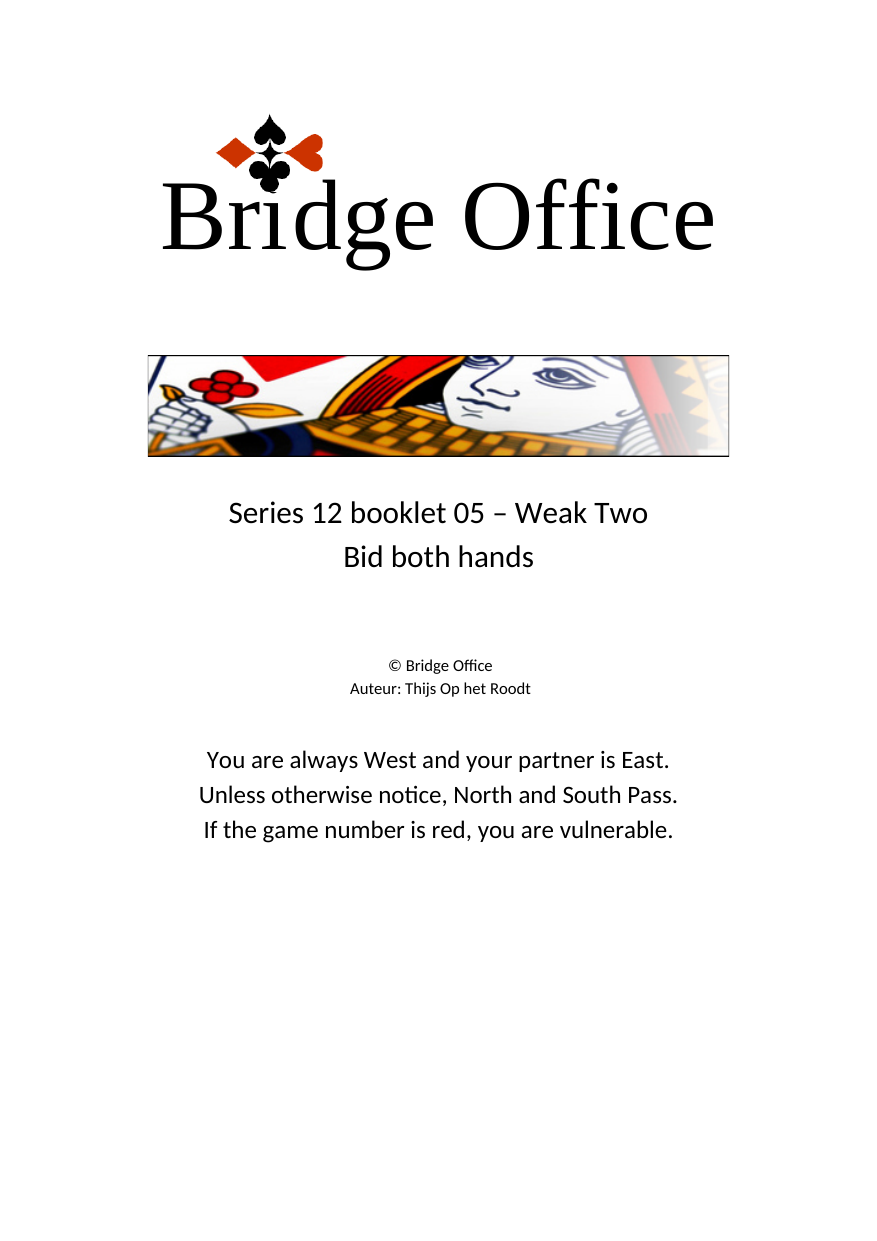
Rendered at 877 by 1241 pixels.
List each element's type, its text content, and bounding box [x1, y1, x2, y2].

text Unless otherwise notice, North and South Pass. [148, 779, 729, 810]
text Auteur: Thijs Op het Roodt You are always West and your partner is East. [148, 678, 729, 775]
text © Bridge Office [148, 655, 729, 676]
text If the game number is red, you are vulnerable. [148, 814, 729, 845]
picture [147, 355, 730, 457]
text Bid both hands [148, 537, 729, 575]
text Series 12 booklet 05 – Weak Two [148, 493, 729, 531]
picture [215, 113, 323, 192]
